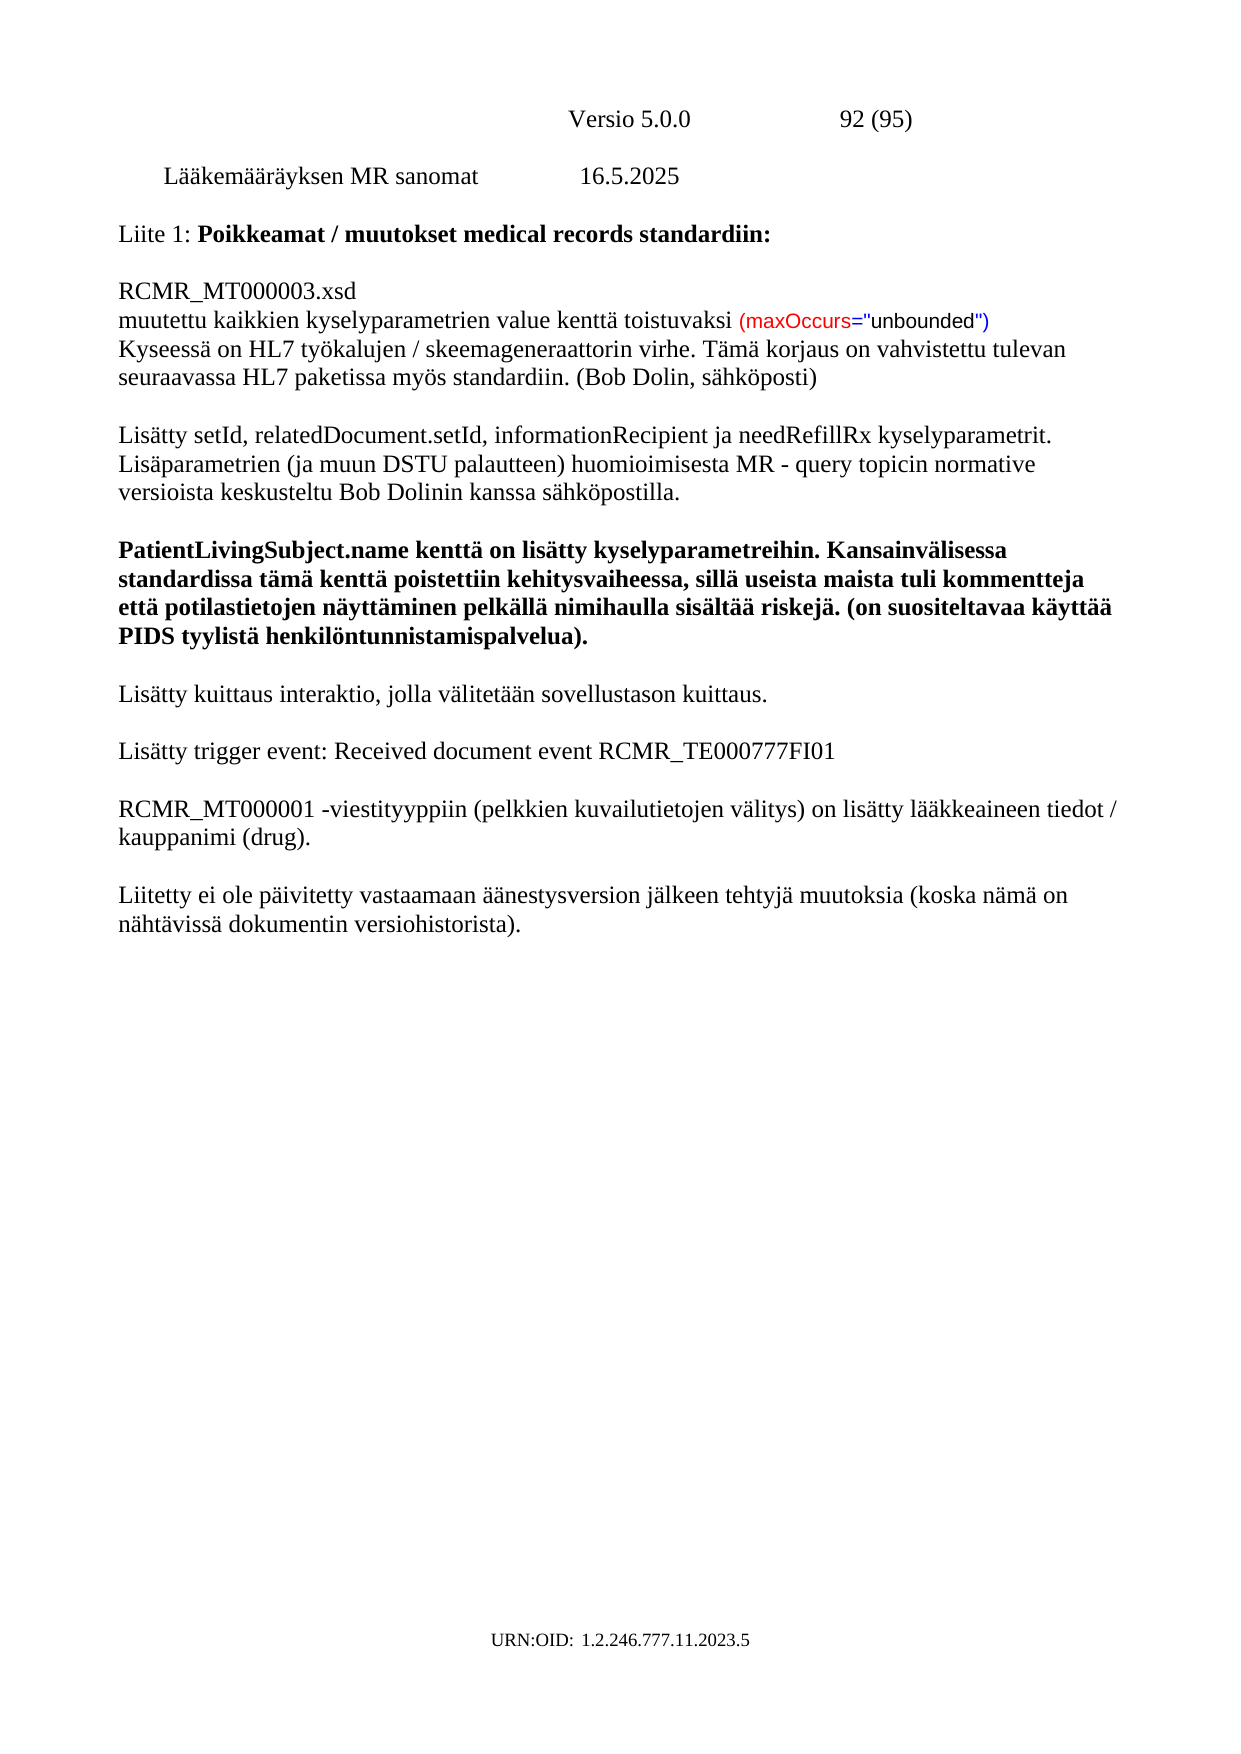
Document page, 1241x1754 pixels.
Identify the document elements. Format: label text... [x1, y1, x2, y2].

text Lisätty trigger event: Received document event RCMR_TE000777FI01 [118, 736, 1122, 765]
text Liitetty ei ole päivitetty vastaamaan äänestysversion jälkeen tehtyjä muutoksia (koska nämä on nähtävissä dokumentin versiohistorista). [118, 880, 1122, 937]
text Kyseessä on HL7 työkalujen / skeemageneraattorin virhe. Tämä korjaus on vahvistettu tulevan seuraavassa HL7 paketissa myös standardiin. (Bob Dolin, sähköposti) [118, 334, 1122, 391]
text Lisäparametrien (ja muun DSTU palautteen) huomioimisesta MR - query topicin normative versioista keskusteltu Bob Dolinin kanssa sähköpostilla. [118, 449, 1122, 506]
text PatientLivingSubject.name kenttä on lisätty kyselyparametreihin. Kansainvälisessa standardissa tämä kenttä poistettiin kehitysvaiheessa, sillä useista maista tuli kommentteja että potilastietojen näyttäminen pelkällä nimihaulla sisältää riskejä. (on suositeltavaa käyttää PIDS tyylistä henkilöntunnistamispalvelua). [118, 535, 1122, 650]
text RCMR_MT000003.xsd [118, 276, 1122, 305]
text RCMR_MT000001 -viestityyppiin (pelkkien kuvailutietojen välitys) on lisätty lääkkeaineen tiedot / kauppanimi (drug). [118, 794, 1122, 851]
text Lisätty setId, relatedDocument.setId, informationRecipient ja needRefillRx kyselyparametrit. [118, 420, 1122, 449]
text muutettu kaikkien kyselyparametrien value kenttä toistuvaksi (maxOccurs="unbounded") [118, 305, 1122, 334]
text Lisätty kuittaus interaktio, jolla välitetään sovellustason kuittaus. [118, 679, 1122, 707]
text Liite 1: Poikkeamat / muutokset medical records standardiin: [118, 219, 1122, 247]
